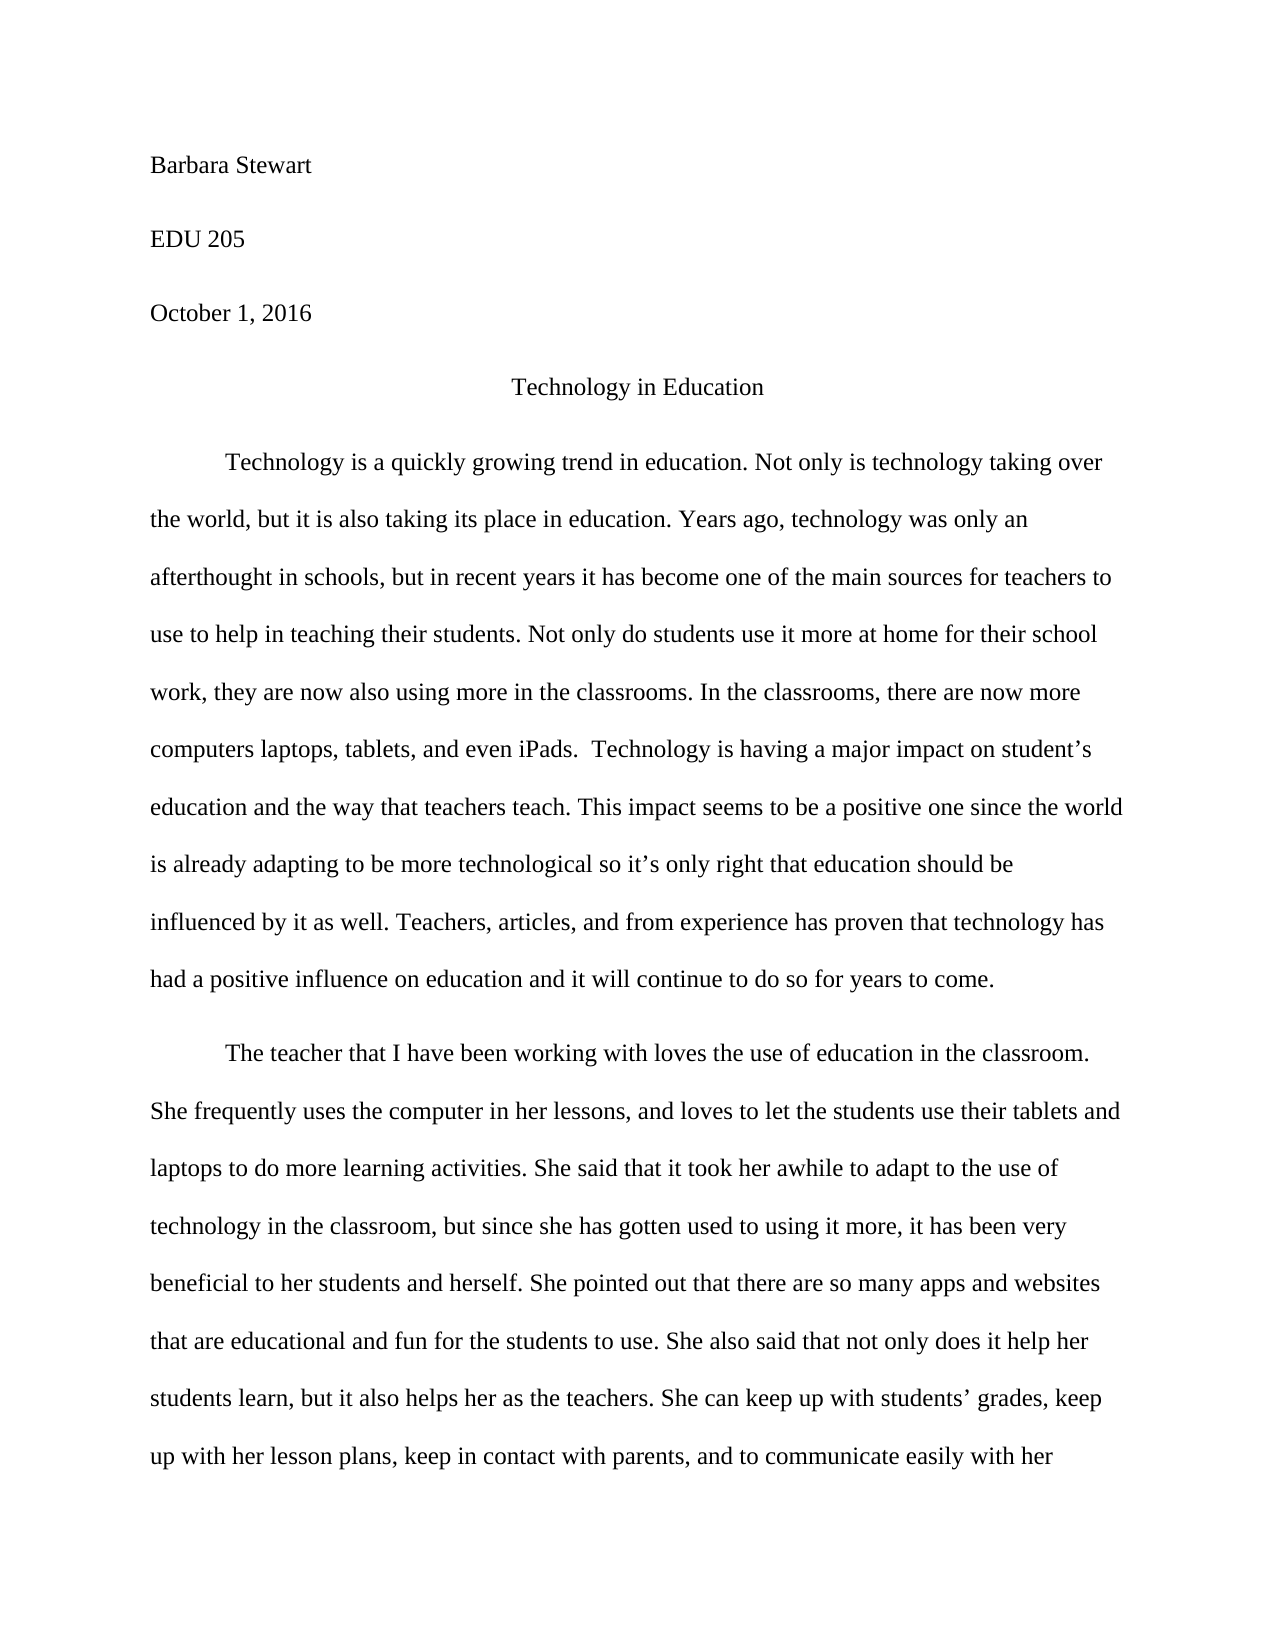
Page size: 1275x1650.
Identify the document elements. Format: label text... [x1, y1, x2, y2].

text October 1, 2016 [150, 298, 1125, 327]
text Technology is a quickly growing trend in education. Not only is technology taking over the world, but it is also taking its place in education. Years ago, technology was only an afterthought in schools, but in recent years it has become one of the main sources for teachers to use to help in teaching their students. Not only do students use it more at home for their school work, they are now also using more in the classrooms. In the classrooms, there are now more computers laptops, tablets, and even iPads. Technology is having a major impact on student’s education and the way that teachers teach. This impact seems to be a positive one since the world is already adapting to be more technological so it’s only right that education should be influenced by it as well. Teachers, articles, and from experience has proven that technology has had a positive influence on education and it will continue to do so for years to come. [150, 447, 1125, 993]
text EDU 205 [150, 224, 1125, 253]
text Barbara Stewart [150, 150, 1125, 179]
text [150, 1038, 1125, 1469]
text Technology in Education [150, 372, 1125, 401]
